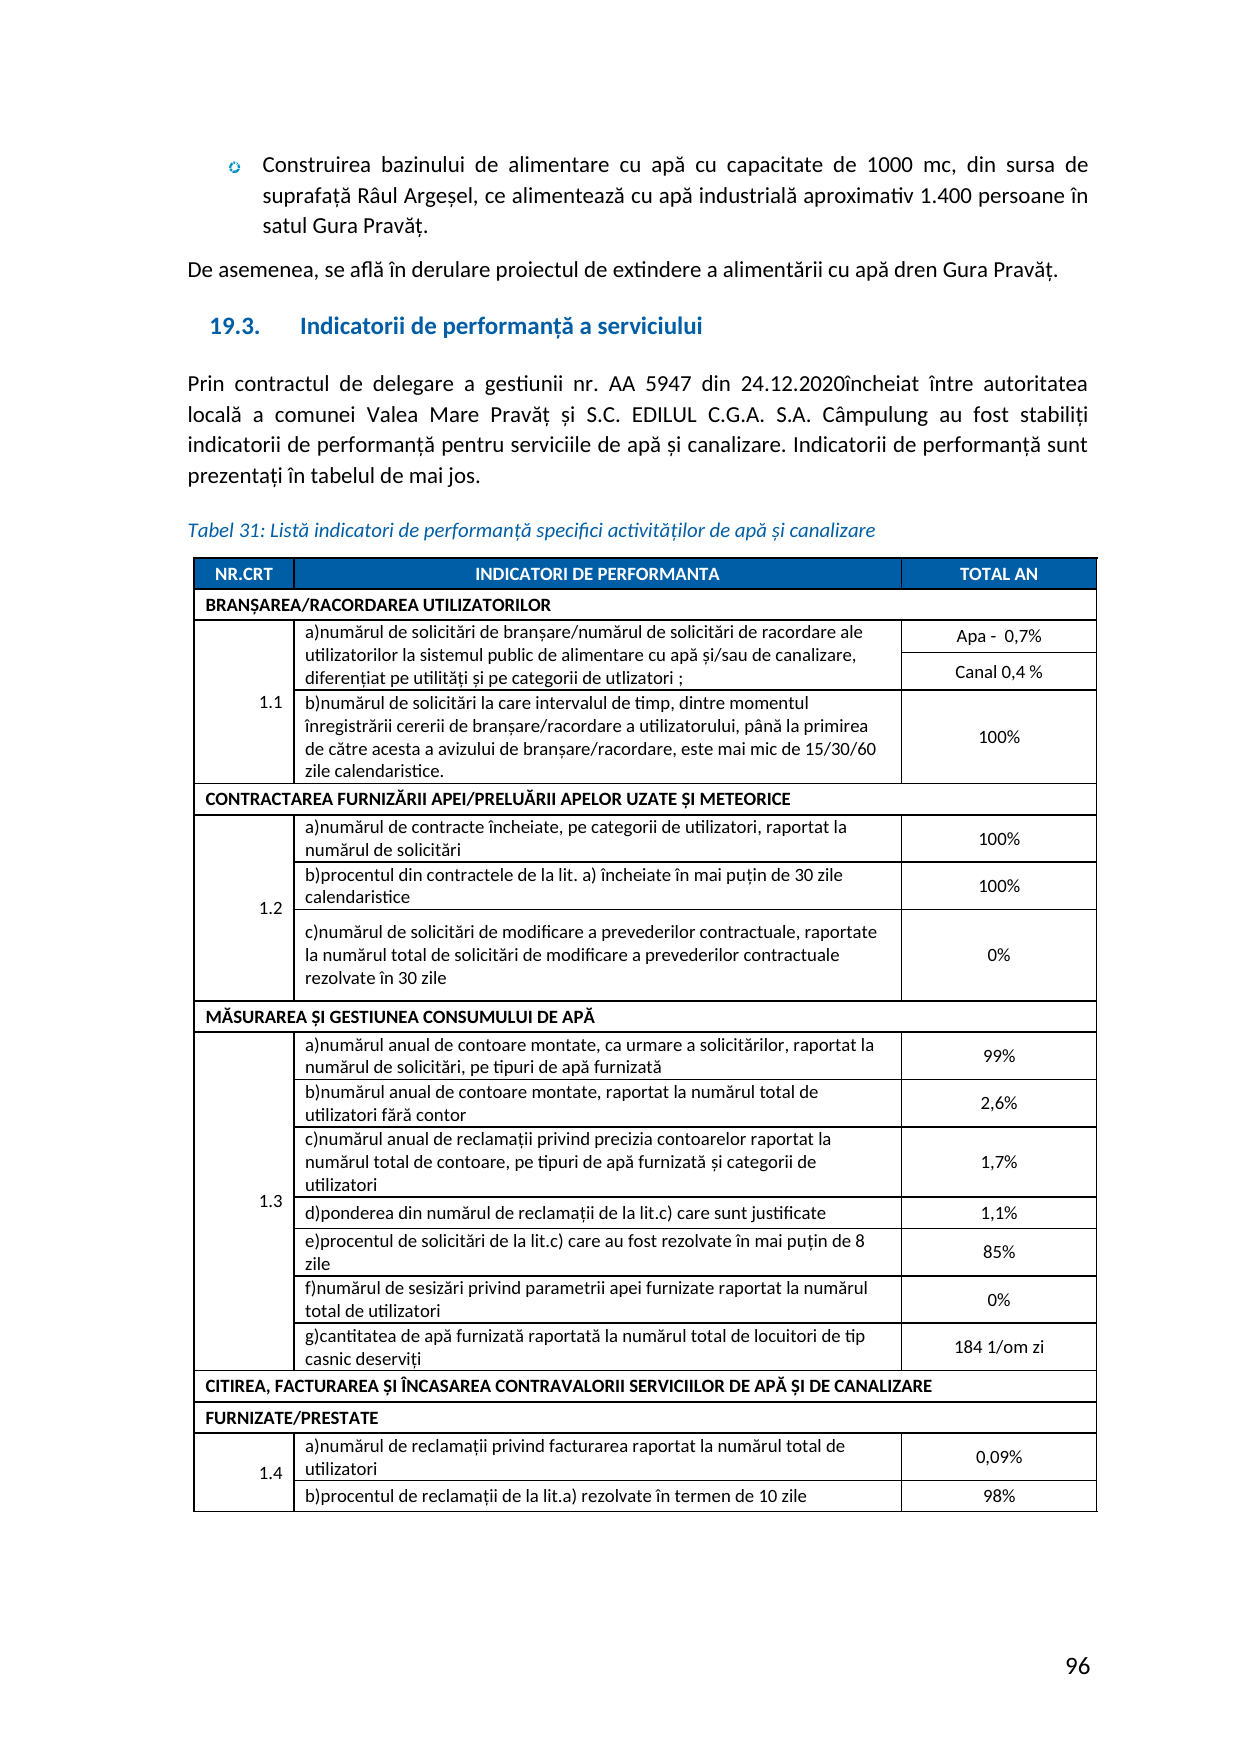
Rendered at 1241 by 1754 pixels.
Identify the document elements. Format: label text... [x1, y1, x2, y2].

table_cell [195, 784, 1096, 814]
picture [226, 155, 243, 173]
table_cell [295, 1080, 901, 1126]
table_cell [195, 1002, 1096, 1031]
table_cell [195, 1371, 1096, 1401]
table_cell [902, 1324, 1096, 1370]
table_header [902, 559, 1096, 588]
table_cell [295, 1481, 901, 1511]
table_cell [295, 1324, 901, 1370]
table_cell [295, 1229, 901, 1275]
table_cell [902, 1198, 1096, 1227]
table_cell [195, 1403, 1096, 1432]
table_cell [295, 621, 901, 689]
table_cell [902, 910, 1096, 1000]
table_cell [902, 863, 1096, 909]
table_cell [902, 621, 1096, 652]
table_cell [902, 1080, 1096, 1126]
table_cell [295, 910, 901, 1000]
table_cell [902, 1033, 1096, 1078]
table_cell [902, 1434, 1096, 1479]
text De asemenea, se află în derulare proiectul de extindere a alimentării cu apă dren Gura Pravăț. [187, 255, 1090, 283]
list Construirea bazinului de alimentare cu apă cu capacitate de 1000 mc, din sursa de suprafață Râul Argeșel, ce alimentează cu apă industrială aproximativ 1.400 persoane în satul Gura Pravăț. [225, 150, 1090, 239]
text Tabel 31: Listă indicatori de performanță specifici activităților de apă și canalizare [187, 517, 1090, 542]
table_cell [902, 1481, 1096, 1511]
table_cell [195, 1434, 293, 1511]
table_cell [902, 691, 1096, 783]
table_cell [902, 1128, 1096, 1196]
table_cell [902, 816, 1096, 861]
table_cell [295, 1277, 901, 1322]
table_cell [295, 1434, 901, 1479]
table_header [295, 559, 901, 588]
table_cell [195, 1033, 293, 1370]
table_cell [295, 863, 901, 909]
text Prin contractul de delegare a gestiunii nr. AA 5947 din 24.12.2020încheiat între autoritatea locală a comunei Valea Mare Pravăț și S.C. EDILUL C.G.A. S.A. Câmpulung au fost stabiliți indicatorii de performanță pentru serviciile de apă și canalizare. Indicatorii de performanță sunt prezentați în tabelul de mai jos. [187, 369, 1090, 489]
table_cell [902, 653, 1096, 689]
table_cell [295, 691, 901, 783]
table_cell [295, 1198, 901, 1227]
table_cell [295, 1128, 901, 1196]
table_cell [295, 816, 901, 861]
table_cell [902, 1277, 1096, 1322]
text Indicatorii de performanță a serviciului [209, 310, 1090, 341]
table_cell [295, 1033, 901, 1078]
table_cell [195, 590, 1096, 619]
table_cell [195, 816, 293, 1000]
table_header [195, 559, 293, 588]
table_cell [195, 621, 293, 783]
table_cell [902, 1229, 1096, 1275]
